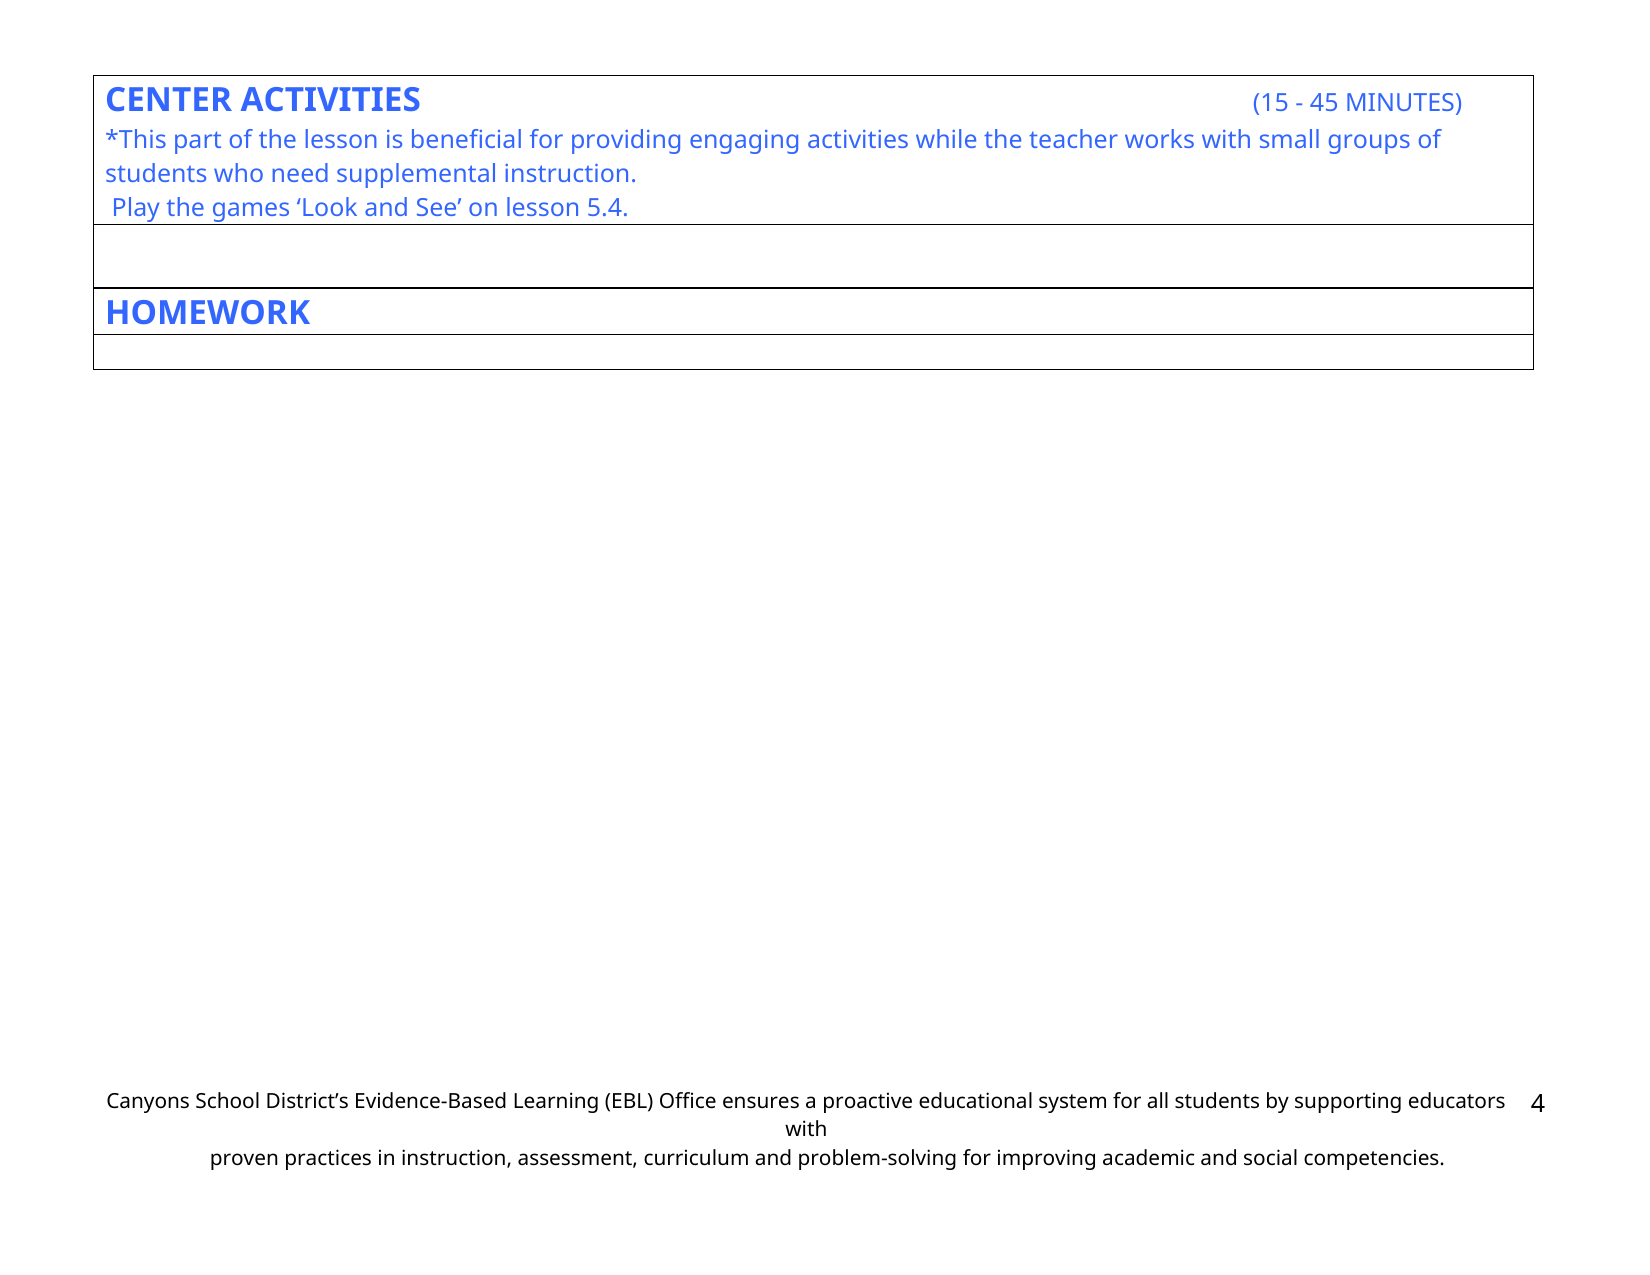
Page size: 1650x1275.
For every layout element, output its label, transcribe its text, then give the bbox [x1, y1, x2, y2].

table_cell [94, 335, 1533, 369]
table_cell HOMEWORK [94, 289, 1533, 334]
table_cell [94, 225, 1533, 287]
table_cell CENTER ACTIVITIES (15 - 45 MINUTES) *This part of the lesson is beneficial for providing engaging activities while the teacher works with small groups of students who need supplemental instruction. Play the games ‘Look and See’ on lesson 5.4. [94, 76, 1533, 224]
